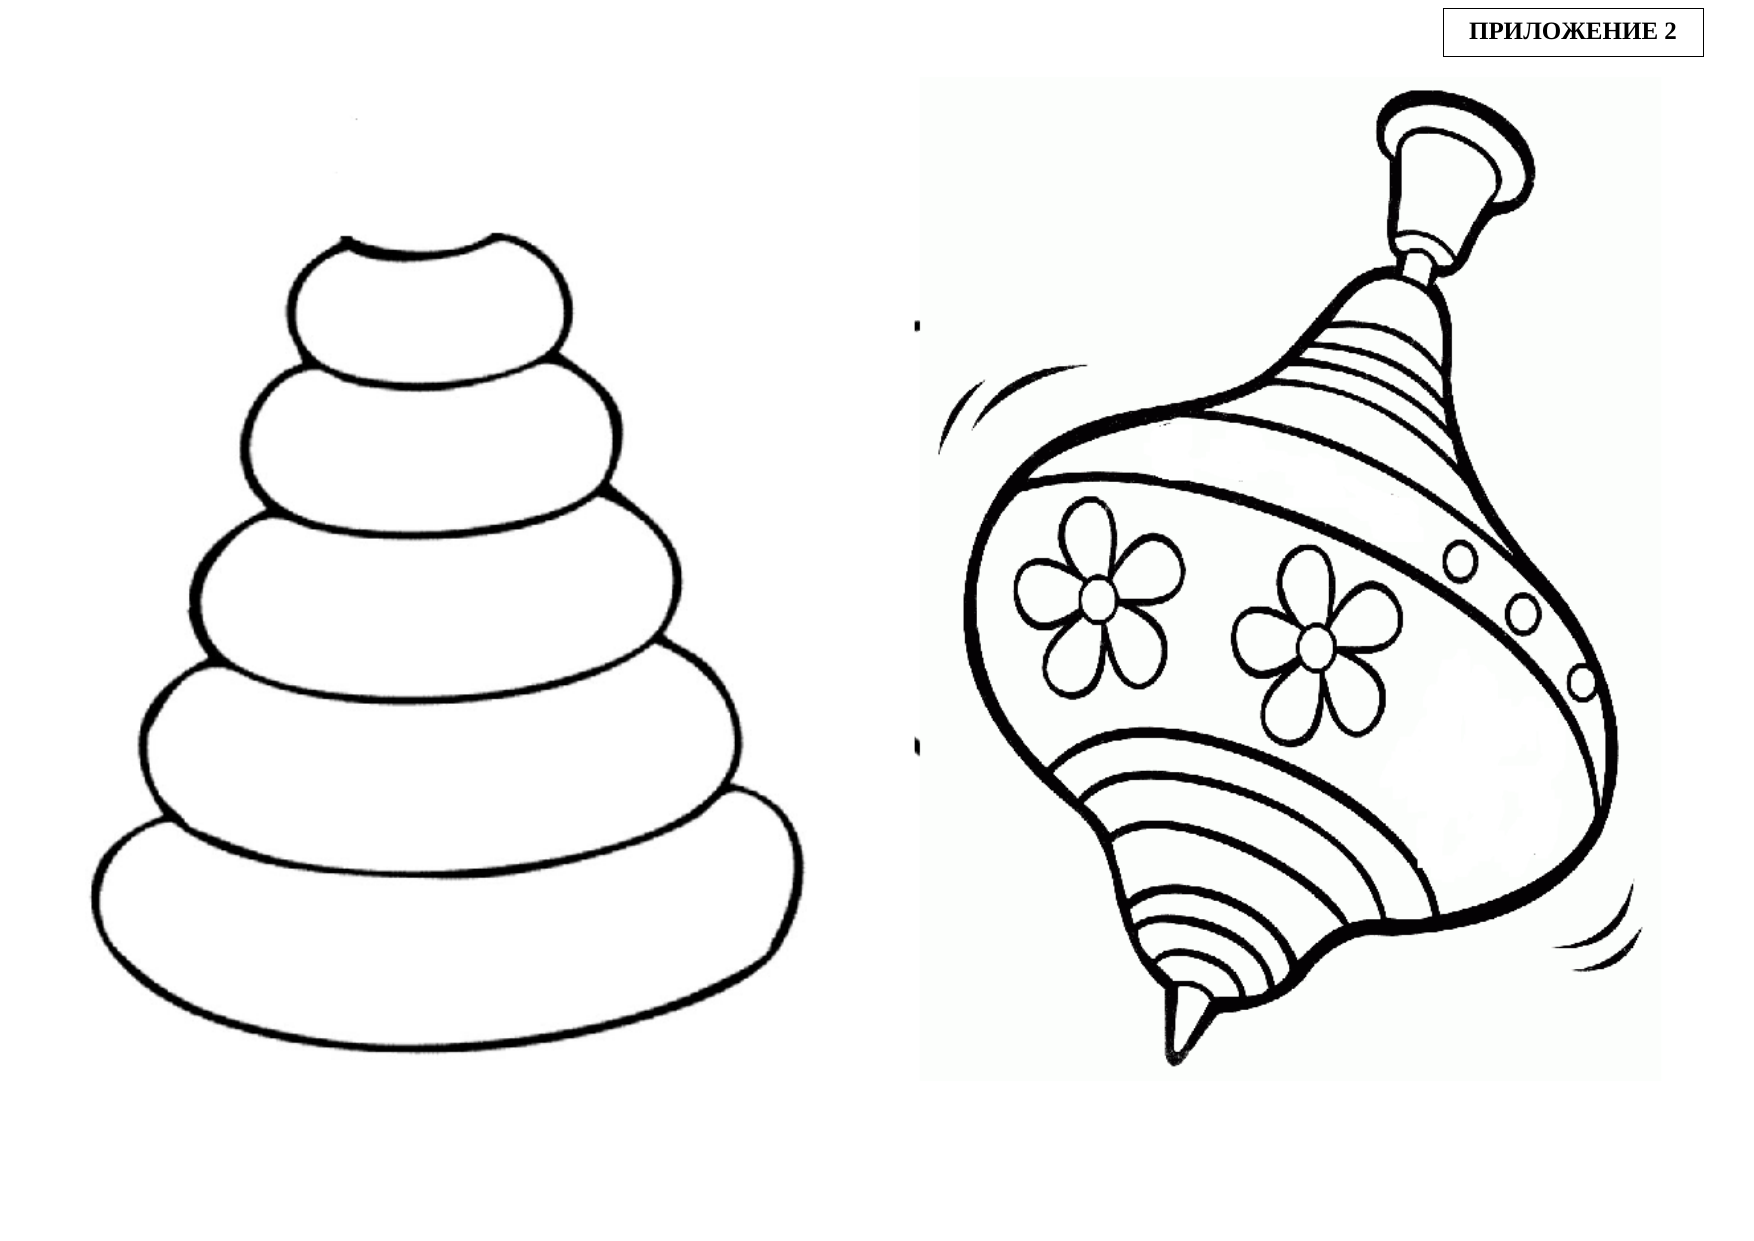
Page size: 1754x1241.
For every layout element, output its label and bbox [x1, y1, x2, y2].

picture [59, 110, 830, 1089]
picture [914, 77, 1662, 1081]
